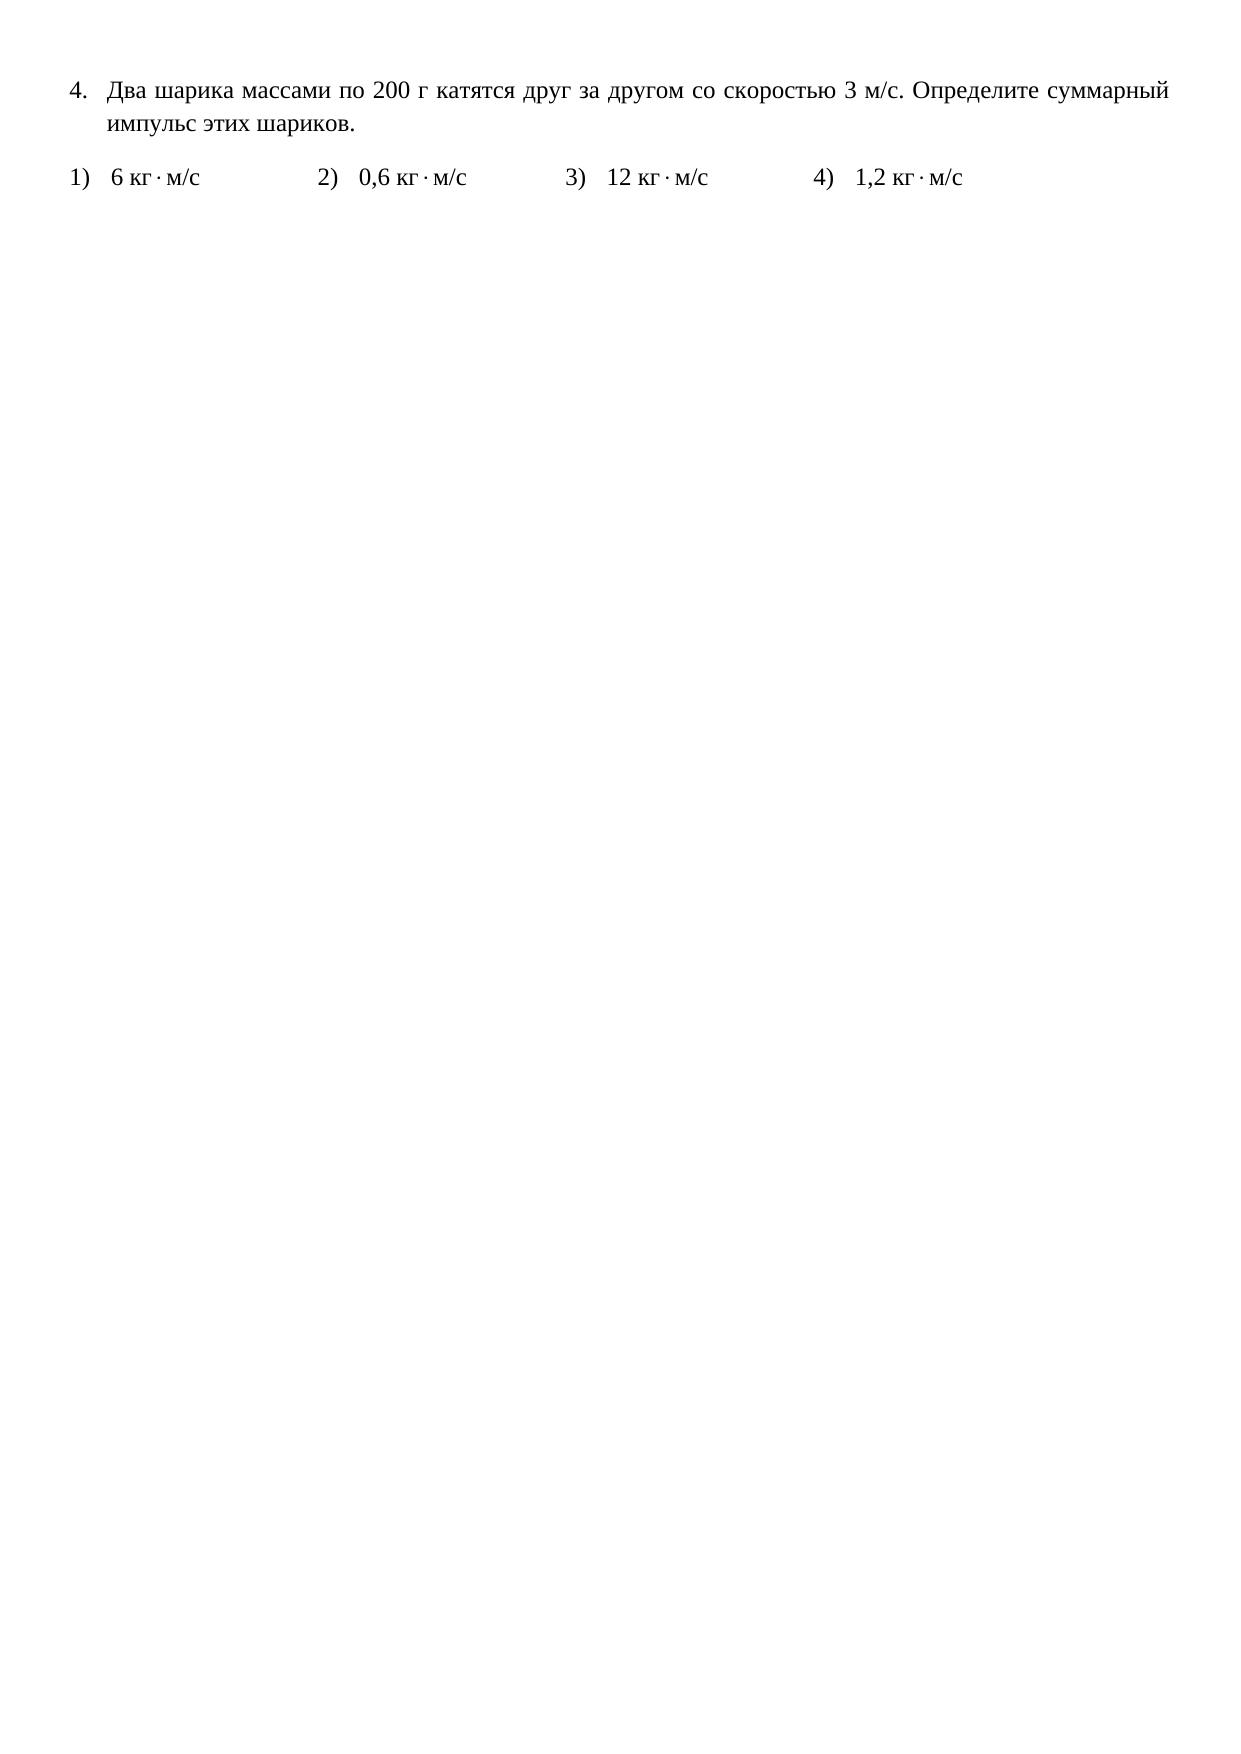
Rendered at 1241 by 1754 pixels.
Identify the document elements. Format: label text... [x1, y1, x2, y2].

table_header 0,6 кгм/с [353, 162, 560, 215]
table_header м/с [601, 162, 808, 215]
table_header 1,2 кгм/с [849, 162, 1056, 215]
table_header 3) [560, 162, 601, 215]
list Два шарика массами по 200 г катятся друг за другом со скоростью 3 м/с. Определите суммарный импульс этих шариков. [69, 75, 1171, 137]
table_header 4) [808, 162, 849, 215]
table_header 1) [64, 162, 105, 215]
table_header 2) [312, 162, 353, 215]
table_header 6 кгм/с [105, 162, 312, 215]
